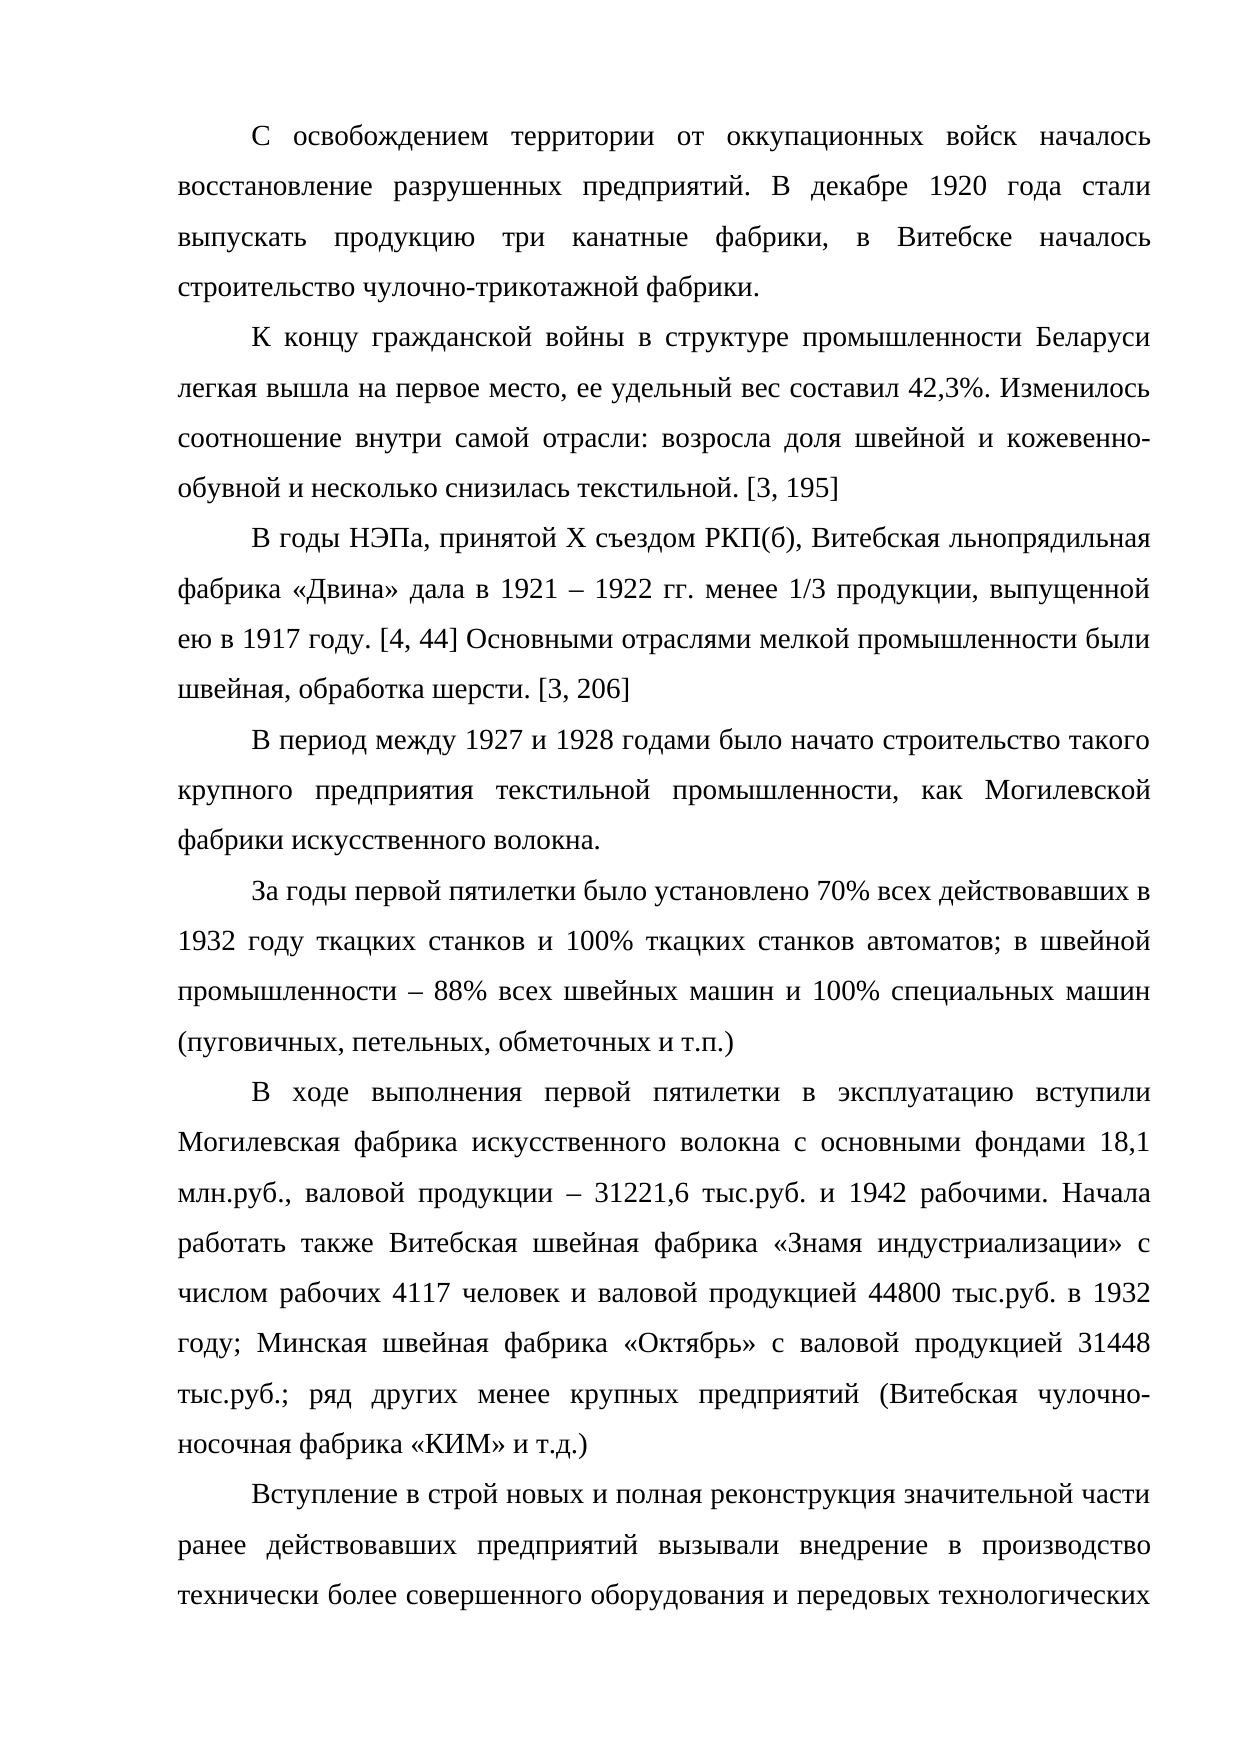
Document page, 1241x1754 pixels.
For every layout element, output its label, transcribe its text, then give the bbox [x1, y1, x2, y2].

text К концу гражданской войны в структуре промышленности Беларуси легкая вышла на первое место, ее удельный вес составил 42,3%. Изменилось соотношение внутри самой отрасли: возросла доля швейной и кожевенно-обувной и несколько снизилась текстильной. [3, 195] [177, 319, 1152, 504]
text В период между 1927 и 1928 годами было начато строительство такого крупного предприятия текстильной промышленности, как Могилевской фабрики искусственного волокна. [177, 722, 1152, 856]
text С освобождением территории от оккупационных войск началось восстановление разрушенных предприятий. В декабре 1920 года стали выпускать продукцию три канатные фабрики, в Витебске началось строительство чулочно-трикотажной фабрики. [177, 118, 1152, 303]
text За годы первой пятилетки было установлено 70% всех действовавших в 1932 году ткацких станков и 100% ткацких станков автоматов; в швейной промышленности – 88% всех швейных машин и 100% специальных машин (пуговичных, петельных, обметочных и т.п.) [177, 873, 1152, 1057]
text В годы НЭПа, принятой Х съездом РКП(б), Витебская льнопрядильная фабрика «Двина» дала в 1921 – 1922 гг. менее 1/3 продукции, выпущенной ею в 1917 году. [4, 44] Основными отраслями мелкой промышленности были швейная, обработка шерсти. [3, 206] [177, 521, 1152, 705]
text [177, 1477, 1152, 1611]
text В ходе выполнения первой пятилетки в эксплуатацию вступили Могилевская фабрика искусственного волокна с основными фондами 18,1 млн.руб., валовой продукции – 31221,6 тыс.руб. и 1942 рабочими. Начала работать также Витебская швейная фабрика «Знамя индустриализации» с числом рабочих 4117 человек и валовой продукцией 44800 тыс.руб. в 1932 году; Минская швейная фабрика «Октябрь» с валовой продукцией 31448 тыс.руб.; ряд других менее крупных предприятий (Витебская чулочно-носочная фабрика «КИМ» и т.д.) [177, 1074, 1152, 1460]
